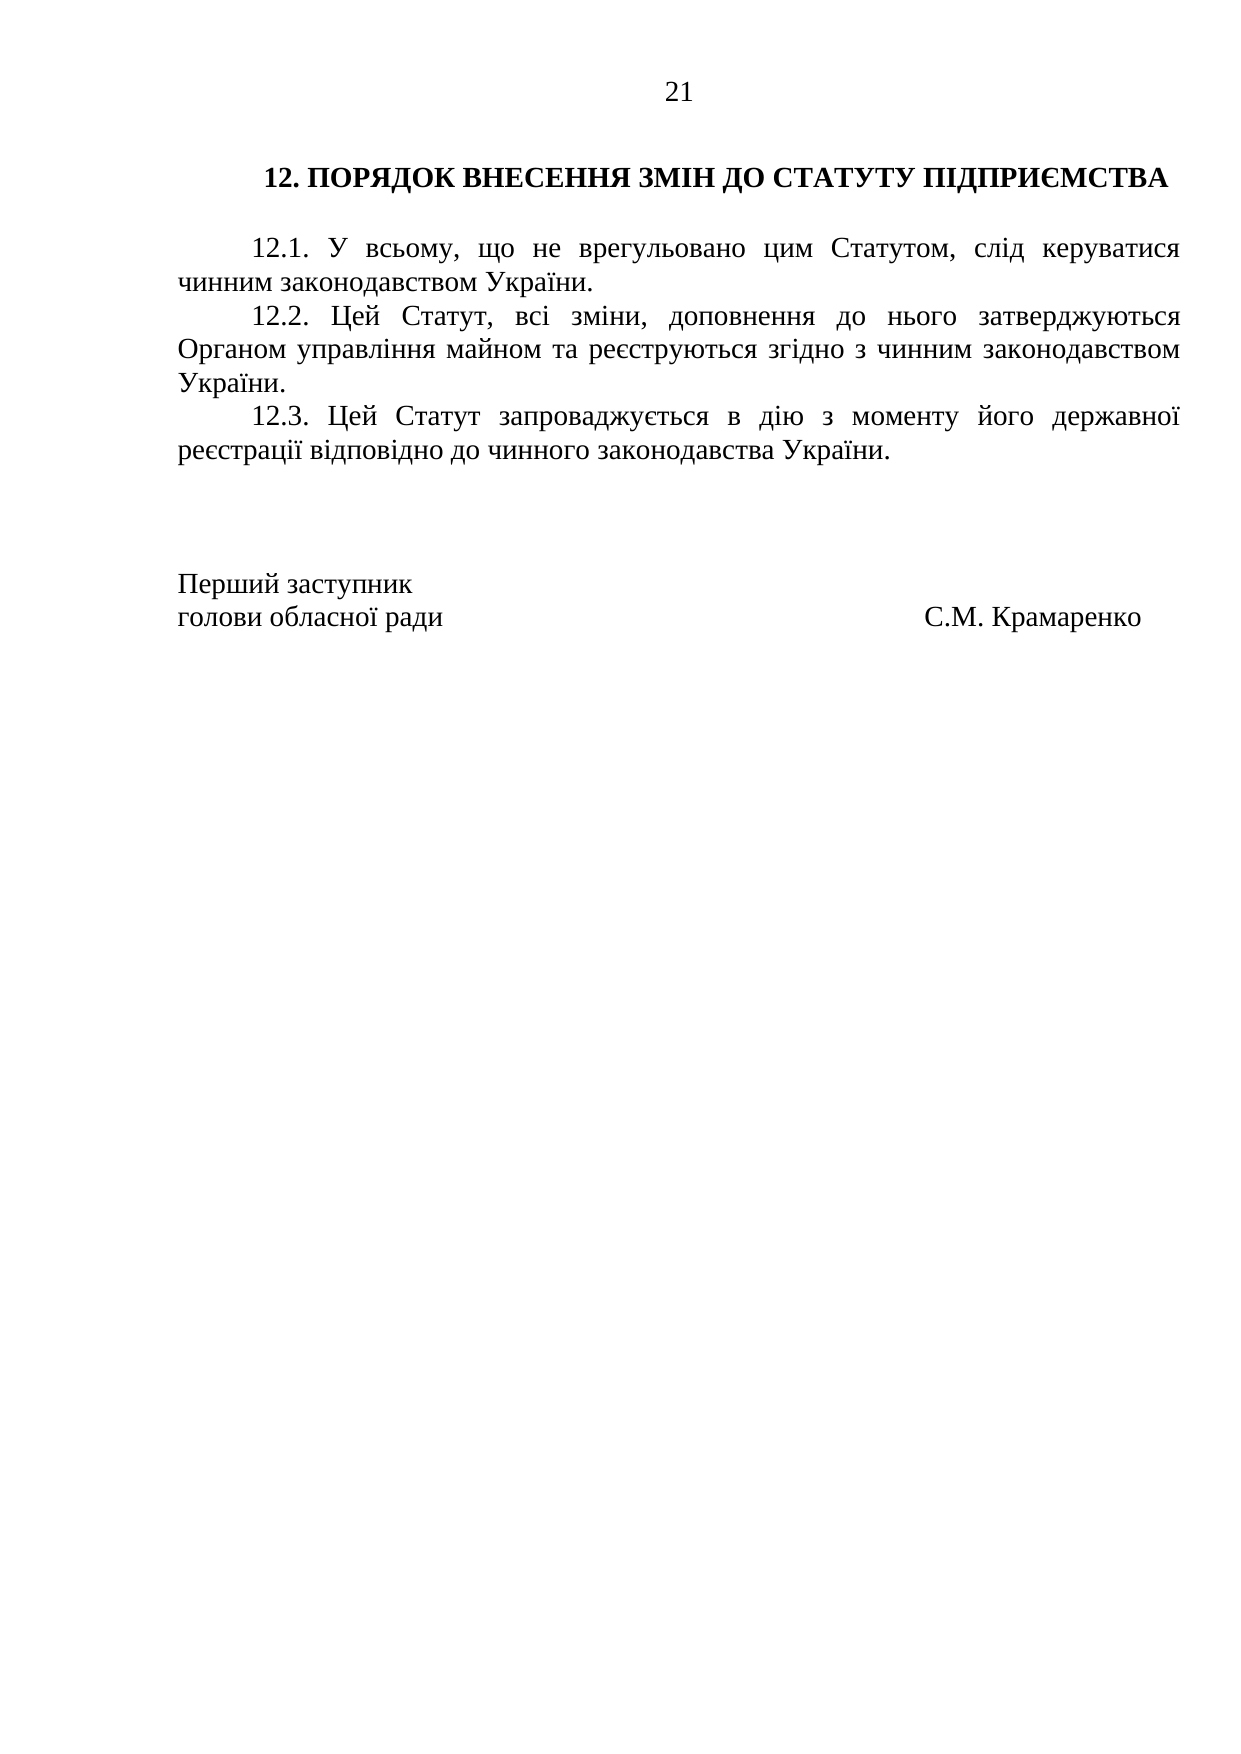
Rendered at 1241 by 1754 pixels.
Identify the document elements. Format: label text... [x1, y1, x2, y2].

text 12.1. У всьому, що не врегульовано цим Статутом, слід керуватися чинним законодавством України. [177, 231, 1181, 298]
text 12.3. Цей Статут запроваджується в дію з моменту його державної реєстрації відповідно до чинного законодавства України. [177, 398, 1181, 465]
text 12.2. Цей Статут, всі зміни, доповнення до нього затверджуються Органом управління майном та реєструються згідно з чинним законодавством України. [177, 298, 1181, 398]
text голови обласної ради С.М. Крамаренко [177, 599, 1181, 633]
text Перший заступник [177, 566, 1181, 599]
text 12. ПОРЯДОК ВНЕСЕННЯ ЗМІН ДО СТАТУТУ ПІДПРИЄМСТВА [177, 160, 1181, 194]
